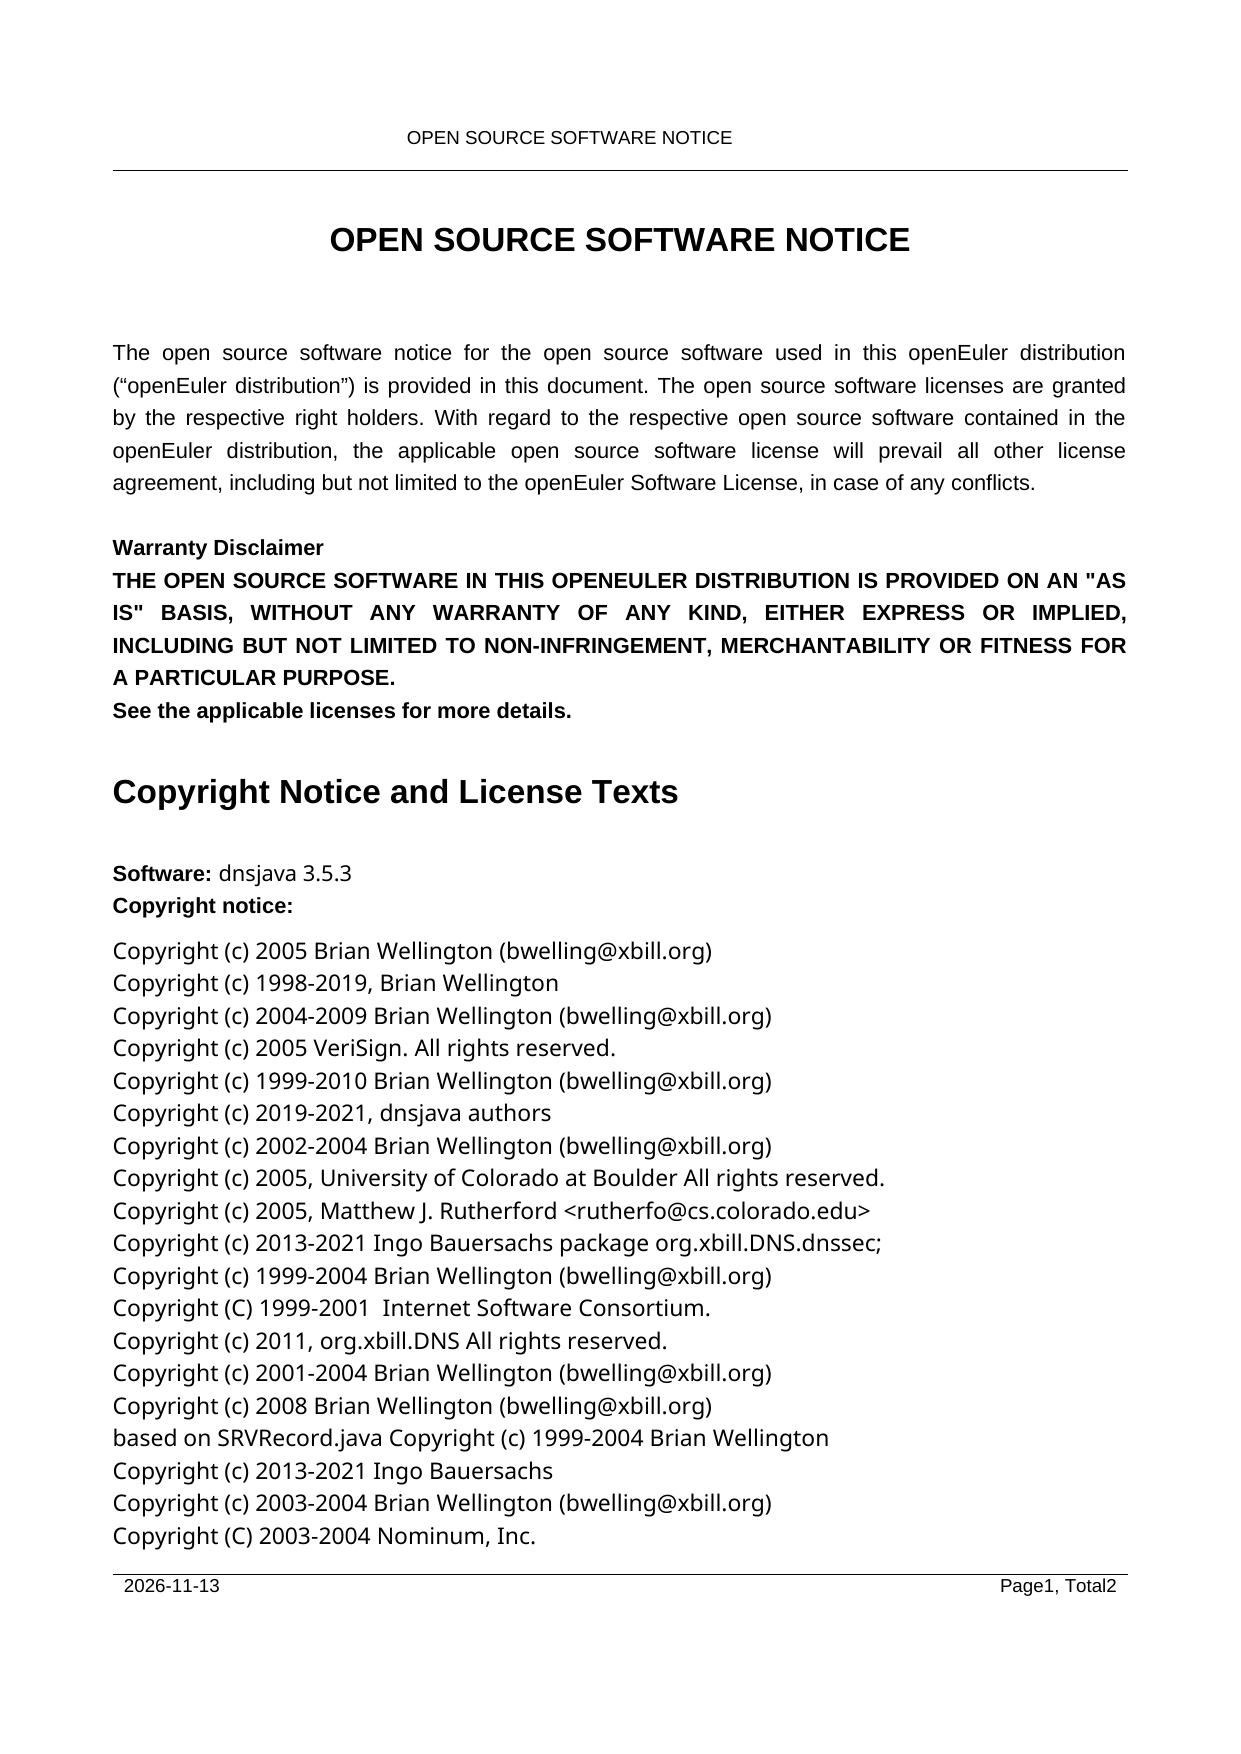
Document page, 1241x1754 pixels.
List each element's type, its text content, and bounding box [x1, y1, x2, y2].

text The open source software notice for the open source software used in this openEuler distribution (“openEuler distribution”) is provided in this document. The open source software licenses are granted by the respective right holders. With regard to the respective open source software contained in the openEuler distribution, the applicable open source software license will prevail all other license agreement, including but not limited to the openEuler Software License, in case of any conflicts. [112, 336, 1128, 499]
text Copyright Notice and License Texts [112, 759, 1128, 824]
text OPEN SOURCE SOFTWARE NOTICE [112, 206, 1128, 271]
text Copyright notice: [112, 889, 1128, 921]
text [112, 934, 1128, 1551]
text Warranty Disclaimer [112, 531, 1128, 564]
title Software: dnsjava 3.5.3 [112, 856, 1128, 889]
text THE OPEN SOURCE SOFTWARE IN THIS OPENEULER DISTRIBUTION IS PROVIDED ON AN "AS IS" BASIS, WITHOUT ANY WARRANTY OF ANY KIND, EITHER EXPRESS OR IMPLIED, INCLUDING BUT NOT LIMITED TO NON-INFRINGEMENT, MERCHANTABILITY OR FITNESS FOR A PARTICULAR PURPOSE. See the applicable licenses for more details. [112, 564, 1128, 726]
